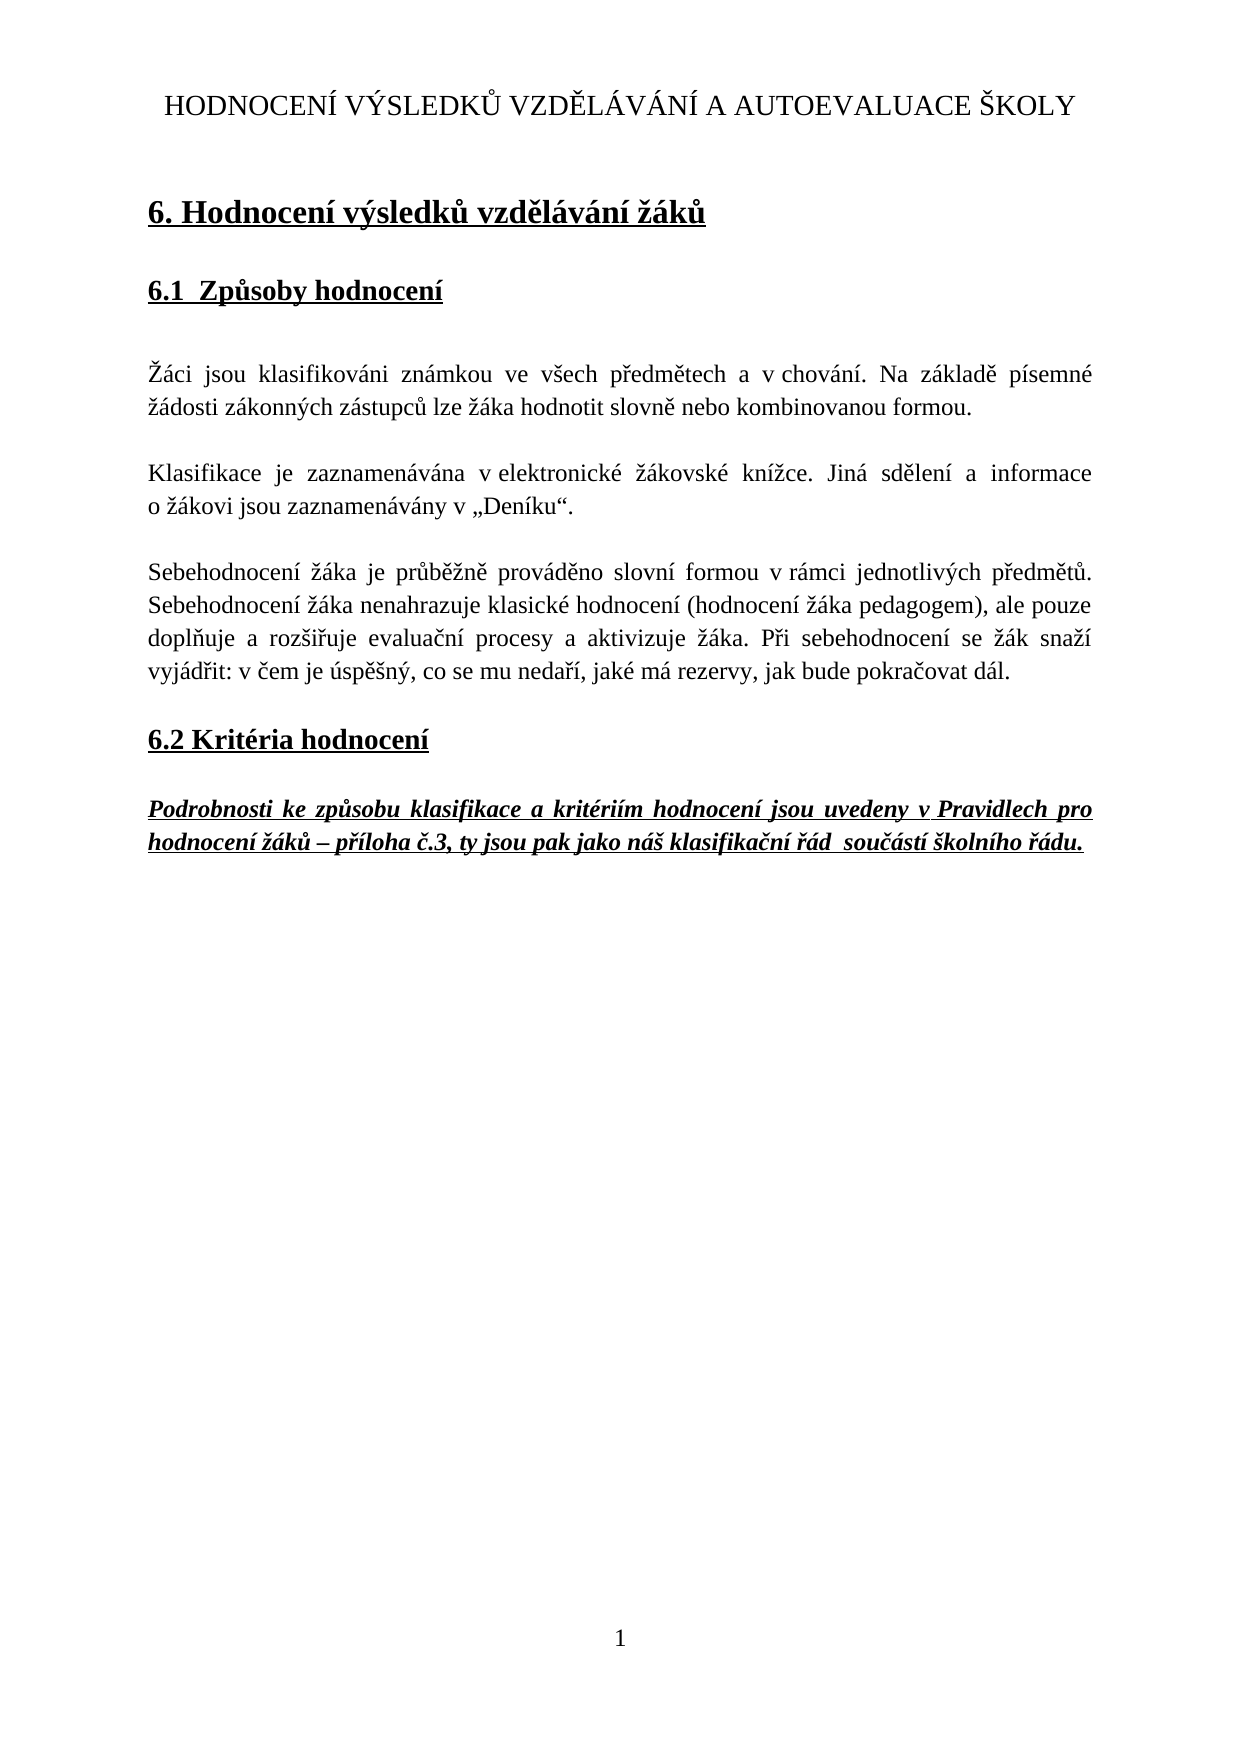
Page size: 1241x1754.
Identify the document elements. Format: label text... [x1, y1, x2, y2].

text Podrobnosti ke způsobu klasifikace a kritériím hodnocení jsou uvedeny v Pravidlech pro hodnocení žáků – příloha č.3, ty jsou pak jako náš klasifikační řád součástí školního řádu. [148, 794, 1092, 819]
text Sebehodnocení žáka je průběžně prováděno slovní formou v rámci jednotlivých předmětů. Sebehodnocení žáka nenahrazuje klasické hodnocení (hodnocení žáka pedagogem), ale pouze doplňuje a rozšiřuje evaluační procesy a aktivizuje žáka. Při sebehodnocení se žák snaží vyjádřit: v čem je úspěšný, co se mu nedaří, jaké má rezervy, jak bude pokračovat dál. [148, 557, 1092, 685]
text 6.2 Kritéria hodnocení [148, 722, 1092, 756]
list 6. Hodnocení výsledků vzdělávání žáků [148, 192, 1092, 230]
text Žáci jsou klasifikováni známkou ve všech předmětech a v chování. Na základě písemné žádosti zákonných zástupců lze žáka hodnotit slovně nebo kombinovanou formou. [148, 359, 1092, 421]
text Podrobnosti ke způsobu klasifikace a kritériím hodnocení jsou uvedeny v Pravidlech pro hodnocení žáků – příloha č.3, ty jsou pak jako náš klasifikační řád součástí školního řádu. [148, 820, 1092, 856]
subtitle 6.1 Způsoby hodnocení [148, 273, 1092, 307]
text Klasifikace je zaznamenávána v elektronické žákovské knížce. Jiná sdělení a informace o žákovi jsou zaznamenávány v „Deníku“. [148, 458, 1092, 520]
